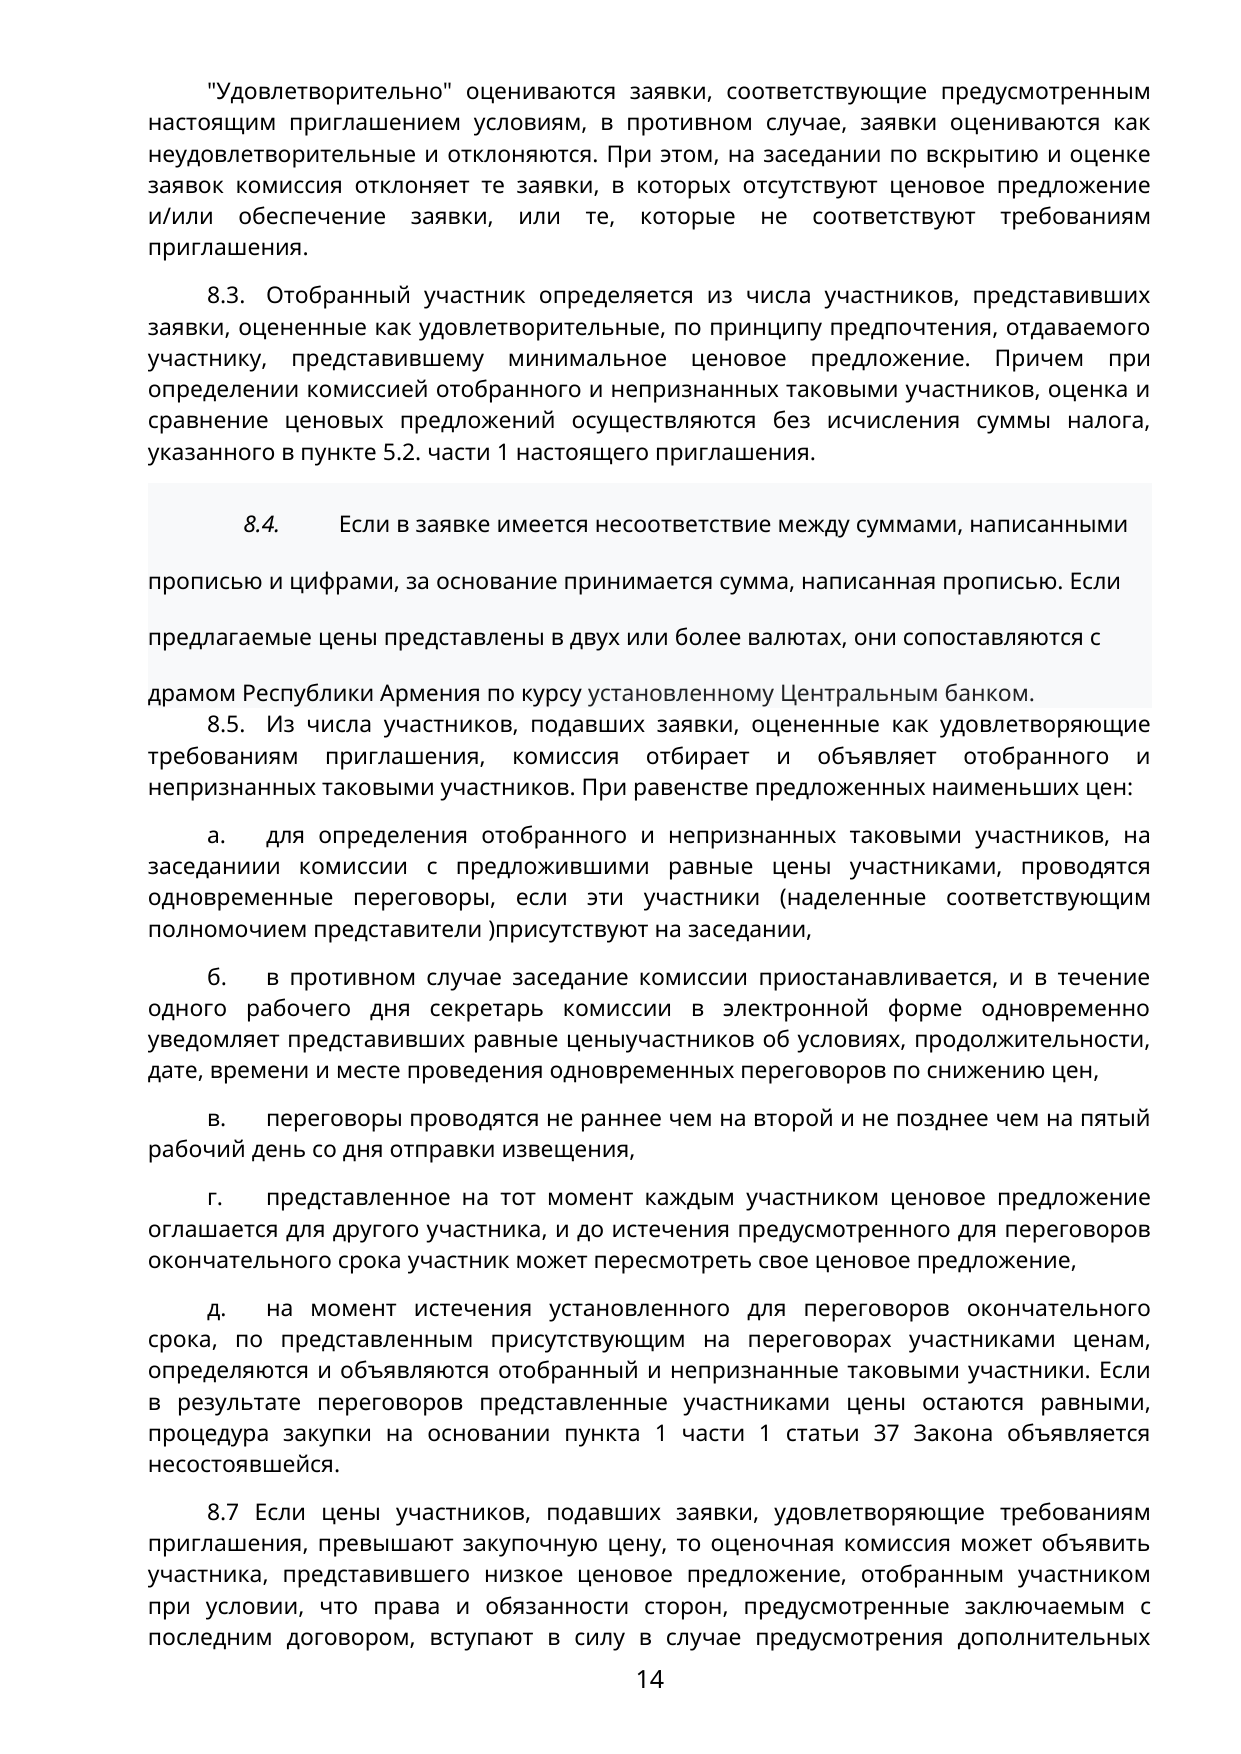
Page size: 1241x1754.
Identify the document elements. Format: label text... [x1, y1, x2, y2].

text "Удовлетворительно" оцениваются заявки, соответствующие предусмотренным настоящим приглашением условиям, в противном случае, заявки оцениваются как неудовлетворительные и отклоняются. При этом, на заседании по вскрытию и оценке заявок комиссия отклоняет те заявки, в которых отсутствуют ценовое предложение и/или обеспечение заявки, или те, которые не соответствуют требованиям приглашения. [148, 75, 1152, 262]
text а. для определения отобранного и непризнанных таковыми участников, на заседаниии комиссии с предложившими равные цены участниками, проводятся одновременные переговоры, если эти участники (наделенные соответствующим полномочием представители )присутствуют на заседании, [148, 819, 1152, 944]
text д. на момент истечения установленного для переговоров окончательного срока, по представленным присутствующим на переговорах участниками ценам, определяются и объявляются отобранный и непризнанные таковыми участники. Если в результате переговоров представленные участниками цены остаются равными, процедура закупки на основании пункта 1 части 1 статьи 37 Закона объявляется несостоявшейся. [148, 1292, 1152, 1479]
text б. в противном случае заседание комиссии приостанавливается, и в течение одного рабочего дня секретарь комиссии в электронной форме одновременно уведомляет представивших равные ценыучастников об условиях, продолжительности, дате, времени и месте проведения одновременных переговоров по снижению цен, [148, 960, 1152, 1085]
text 8.5. Из числа участников, подавших заявки, оцененные как удовлетворяющие требованиям приглашения, комиссия отбирает и объявляет отобранного и непризнанных таковыми участников. При равенстве предложенных наименьших цен: [148, 708, 1152, 802]
text 8.4. Если в заявке имеется несоответствие между суммами, написанными прописью и цифрами, за основание принимается сумма, написанная прописью. Если предлагаемые цены представлены в двух или более валютах, они сопоставляются с драмом Республики Армения по курсу установленному Центральным банком. [148, 483, 1152, 708]
text 8.3. Отобранный участник определяется из числа участников, представивших заявки, оцененные как удовлетворительные, по принципу предпочтения, отдаваемого участнику, представившему минимальное ценовое предложение. Причем при определении комиссией отобранного и непризнанных таковыми участников, оценка и сравнение ценовых предложений осуществляются без исчисления суммы налога, указанного в пункте 5.2. части 1 настоящего приглашения. [148, 279, 1152, 467]
text в. переговоры проводятся не раннее чем на второй и не позднее чем на пятый рабочий день со дня отправки извещения, [148, 1102, 1152, 1164]
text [148, 1496, 1152, 1652]
text г. представленное на тот момент каждым участником ценовое предложение оглашается для другого участника, и до истечения предусмотренного для переговоров окончательного срока участник может пересмотреть свое ценовое предложение, [148, 1181, 1152, 1275]
